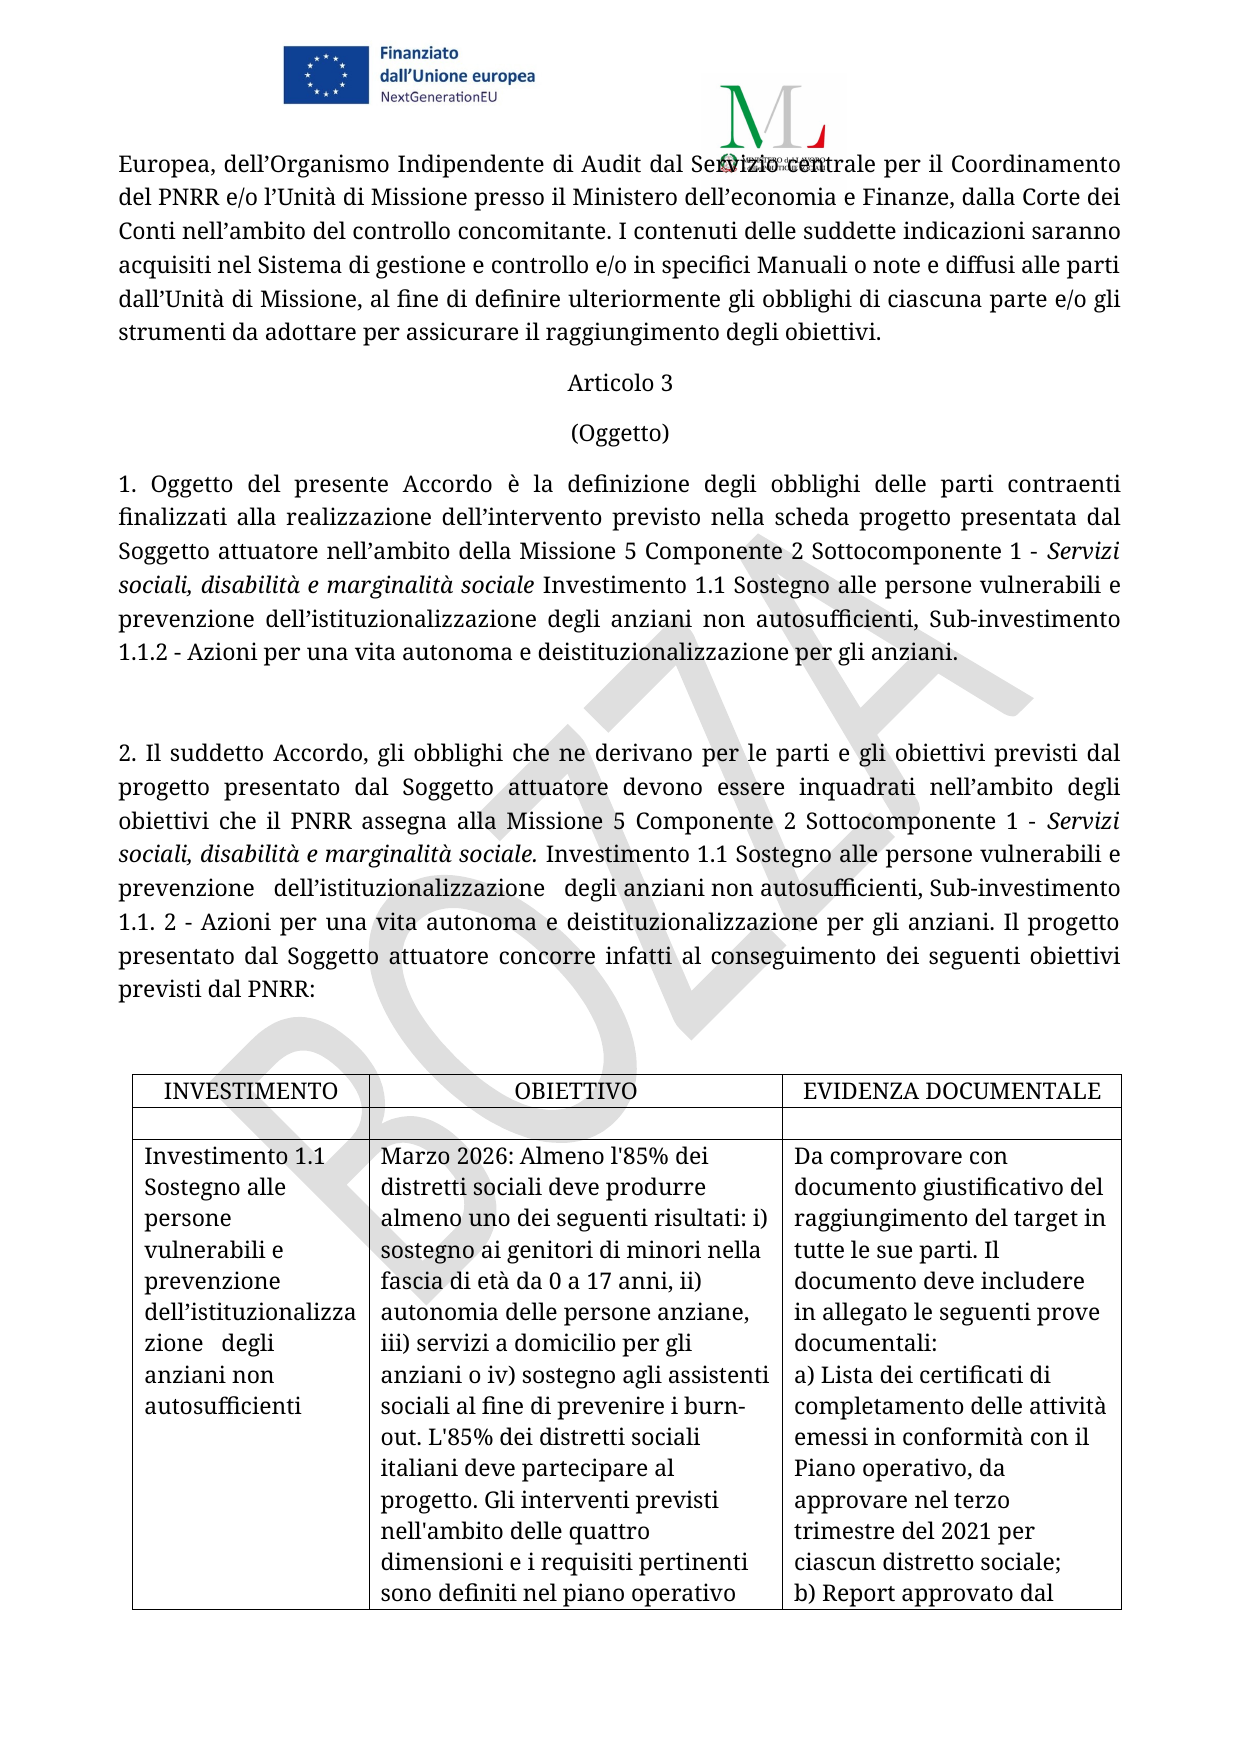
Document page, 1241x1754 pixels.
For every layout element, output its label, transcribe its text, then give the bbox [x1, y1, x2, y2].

table_header EVIDENZA DOCUMENTALE [783, 1075, 1121, 1107]
table_header OBIETTIVO [370, 1075, 782, 1107]
text Articolo 3 [118, 367, 1122, 398]
table_cell [370, 1108, 782, 1139]
table_cell [133, 1108, 369, 1139]
text 1. Oggetto del presente Accordo è la definizione degli obblighi delle parti contraenti finalizzati alla realizzazione dell’intervento previsto nella scheda progetto presentata dal Soggetto attuatore nell’ambito della Missione 5 Componente 2 Sottocomponente 1 - Servizi sociali, disabilità e marginalità sociale Investimento 1.1 Sostegno alle persone vulnerabili e prevenzione dell’istituzionalizzazione degli anziani non autosufficienti, Sub-investimento 1.1.2 - Azioni per una vita autonoma e deistituzionalizzazione per gli anziani. [118, 468, 1122, 668]
table_header INVESTIMENTO [133, 1075, 369, 1107]
table_cell [783, 1108, 1121, 1139]
table_cell Investimento 1.1 Sostegno alle persone vulnerabili e prevenzione dell’istituzionalizzazione degli anziani non autosufficienti [133, 1140, 369, 1609]
picture [701, 73, 847, 148]
picture [282, 40, 542, 106]
text 2. Il suddetto Accordo, gli obblighi che ne derivano per le parti e gli obiettivi previsti dal progetto presentato dal Soggetto attuatore devono essere inquadrati nell’ambito degli obiettivi che il PNRR assegna alla Missione 5 Componente 2 Sottocomponente 1 - Servizi sociali, disabilità e marginalità sociale. Investimento 1.1 Sostegno alle persone vulnerabili e prevenzione dell’istituzionalizzazione degli anziani non autosufficienti, Sub-investimento 1.1. 2 - Azioni per una vita autonoma e deistituzionalizzazione per gli anziani. Il progetto presentato dal Soggetto attuatore concorre infatti al conseguimento dei seguenti obiettivi previsti dal PNRR: [118, 737, 1122, 1005]
text (Oggetto) [118, 417, 1122, 448]
